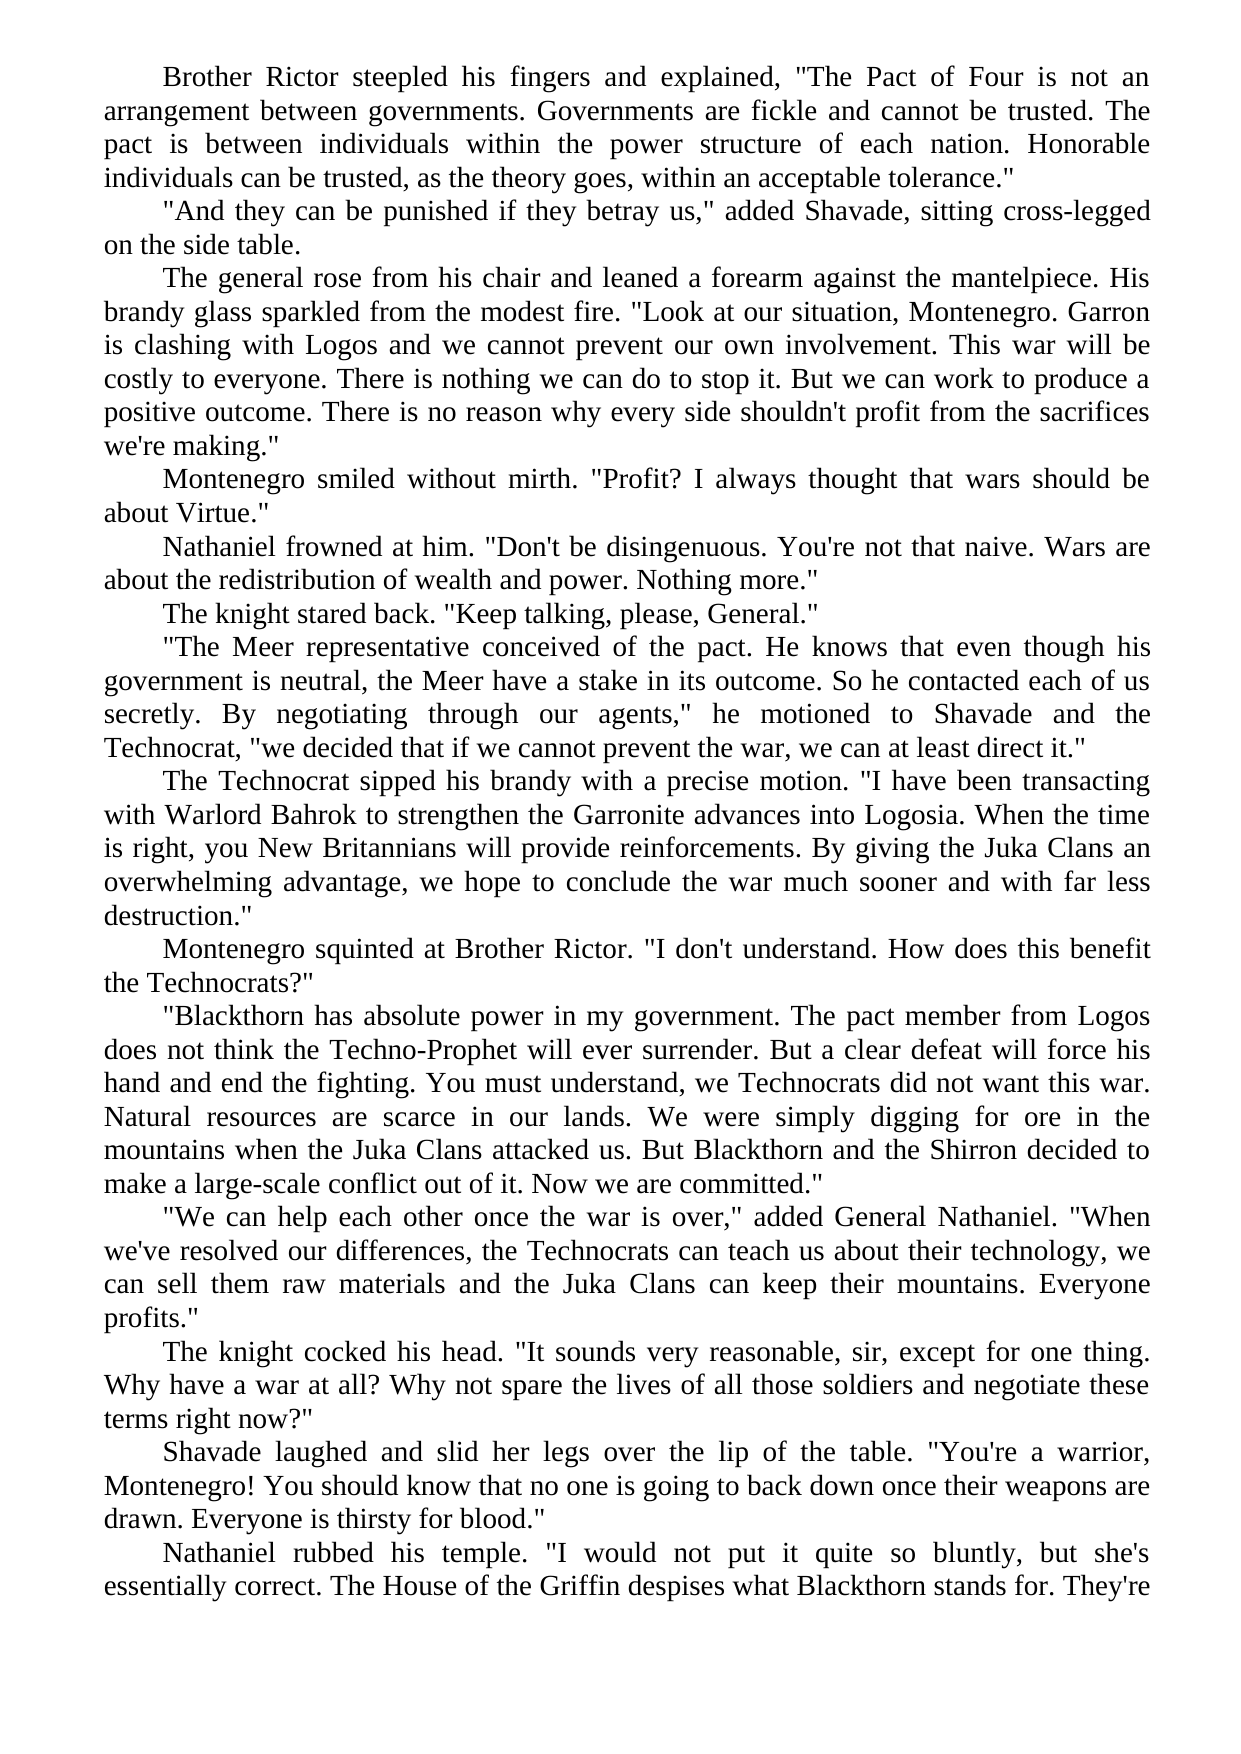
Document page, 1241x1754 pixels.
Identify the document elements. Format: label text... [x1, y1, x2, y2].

text "Blackthorn has absolute power in my government. The pact member from Logos does not think the Techno-Prophet will ever surrender. But a clear defeat will force his hand and end the fighting. You must understand, we Technocrats did not want this war. Natural resources are scarce in our lands. We were simply digging for ore in the mountains when the Juka Clans attacked us. But Blackthorn and the Shirron decided to make a large-scale conflict out of it. Now we are committed." [103, 998, 1152, 1199]
text Nathaniel frowned at him. "Don't be disingenuous. You're not that naive. Wars are about the redistribution of wealth and power. Nothing more." [103, 529, 1152, 596]
text "The Meer representative conceived of the pact. He knows that even though his government is neutral, the Meer have a stake in its outcome. So he contacted each of us secretly. By negotiating through our agents," he motioned to Shavade and the Technocrat, "we decided that if we cannot prevent the war, we can at least direct it." [103, 629, 1152, 763]
text The knight stared back. "Keep talking, please, General." [103, 596, 1152, 629]
text The knight cocked his head. "It sounds very reasonable, sir, except for one thing. Why have a war at all? Why not spare the lives of all those soldiers and negotiate these terms right now?" [103, 1334, 1152, 1434]
text Montenegro squinted at Brother Rictor. "I don't understand. How does this benefit the Technocrats?" [103, 931, 1152, 998]
text The general rose from his chair and leaned a forearm against the mantelpiece. His brandy glass sparkled from the modest fire. "Look at our situation, Montenegro. Garron is clashing with Logos and we cannot prevent our own involvement. This war will be costly to everyone. There is nothing we can do to stop it. But we can work to produce a positive outcome. There is no reason why every side shouldn't profit from the sacrifices we're making." [103, 260, 1152, 462]
text Montenegro smiled without mirth. "Profit? I always thought that wars should be about Virtue." [103, 462, 1152, 529]
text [103, 1535, 1152, 1602]
text "We can help each other once the war is over," added General Nathaniel. "When we've resolved our differences, the Technocrats can teach us about their technology, we can sell them raw materials and the Juka Clans can keep their mountains. Everyone profits." [103, 1199, 1152, 1334]
text Brother Rictor steepled his fingers and explained, "The Pact of Four is not an arrangement between governments. Governments are fickle and cannot be trusted. The pact is between individuals within the power structure of each nation. Honorable individuals can be trusted, as the theory goes, within an acceptable tolerance." [103, 59, 1152, 193]
text Shavade laughed and slid her legs over the lip of the table. "You're a warrior, Montenegro! You should know that no one is going to back down once their weapons are drawn. Everyone is thirsty for blood." [103, 1434, 1152, 1535]
text "And they can be punished if they betray us," added Shavade, sitting cross-legged on the side table. [103, 193, 1152, 260]
text The Technocrat sipped his brandy with a precise motion. "I have been transacting with Warlord Bahrok to strengthen the Garronite advances into Logosia. When the time is right, you New Britannians will provide reinforcements. By giving the Juka Clans an overwhelming advantage, we hope to conclude the war much sooner and with far less destruction." [103, 763, 1152, 931]
